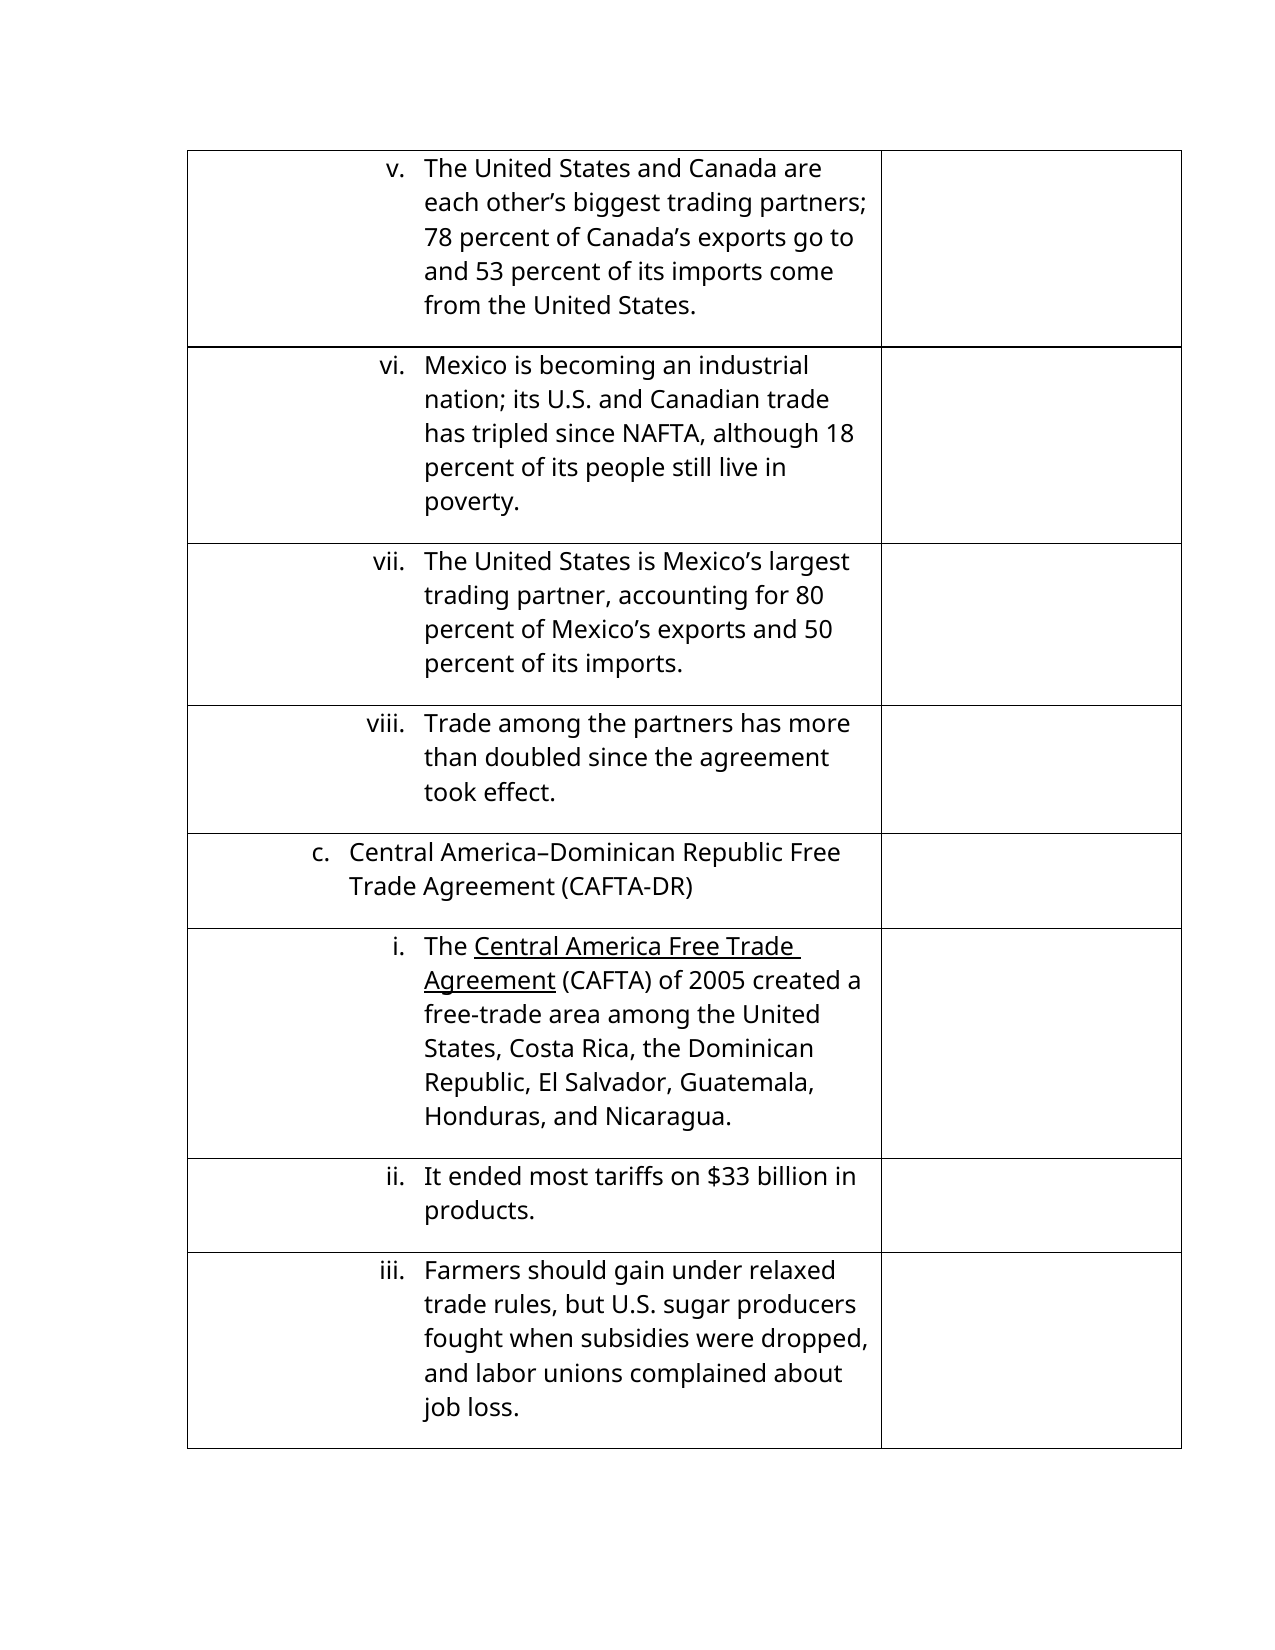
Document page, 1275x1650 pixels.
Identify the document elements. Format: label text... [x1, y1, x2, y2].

table_cell [882, 929, 1181, 1158]
table_cell Central America–Dominican Republic Free Trade Agreement (CAFTA-DR) [188, 834, 881, 927]
table_cell Trade among the partners has more than doubled since the agreement took effect. [188, 706, 881, 833]
table_cell [882, 544, 1181, 705]
table_cell Farmers should gain under relaxed trade rules, but U.S. sugar producers fought when subsidies were dropped, and labor unions complained about job loss. [188, 1253, 881, 1448]
table_cell It ended most tariffs on $33 billion in products. [188, 1159, 881, 1252]
table_cell The Central America Free Trade Agreement (CAFTA) of 2005 created a free-trade area among the United States, Costa Rica, the Dominican Republic, El Salvador, Guatemala, Honduras, and Nicaragua. [188, 929, 881, 1158]
table_cell The United States is Mexico’s largest trading partner, accounting for 80 percent of Mexico’s exports and 50 percent of its imports. [188, 544, 881, 705]
table_header The United States and Canada are each other’s biggest trading partners; 78 percent of Canada’s exports go to and 53 percent of its imports come from the United States. [188, 151, 881, 346]
table_header [882, 151, 1181, 346]
table_cell Mexico is becoming an industrial nation; its U.S. and Canadian trade has tripled since NAFTA, although 18 percent of its people still live in poverty. [188, 348, 881, 543]
table_cell [882, 348, 1181, 543]
table_cell [882, 834, 1181, 927]
table_cell [882, 706, 1181, 833]
table_cell [882, 1253, 1181, 1448]
table_cell [882, 1159, 1181, 1252]
